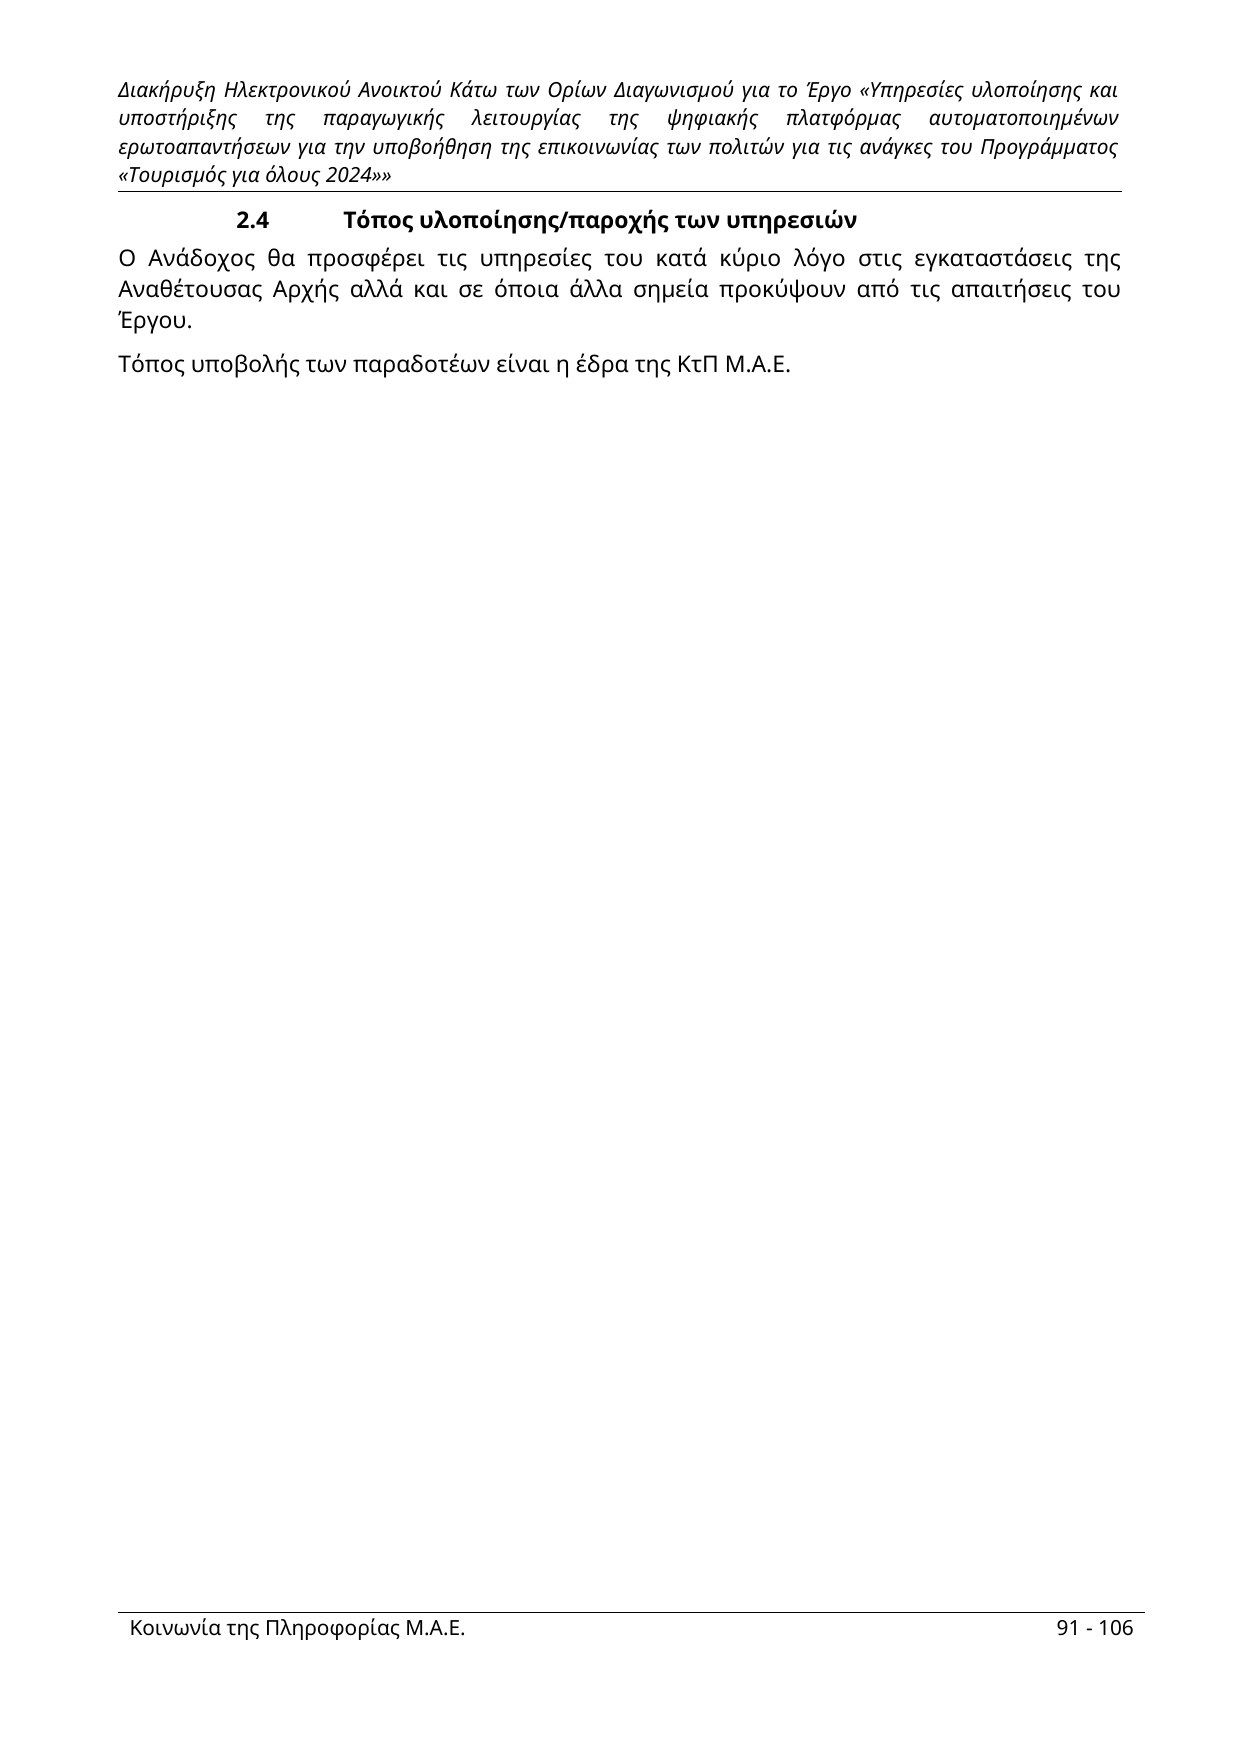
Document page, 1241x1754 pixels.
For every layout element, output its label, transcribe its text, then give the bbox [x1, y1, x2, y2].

text Ο Ανάδοχος θα προσφέρει τις υπηρεσίες του κατά κύριο λόγο στις εγκαταστάσεις της Αναθέτουσας Αρχής αλλά και σε όποια άλλα σημεία προκύψουν από τις απαιτήσεις του Έργου. [118, 242, 1122, 336]
text Τόπος υποβολής των παραδοτέων είναι η έδρα της ΚτΠ Μ.Α.Ε. [118, 348, 1122, 379]
subtitle Τόπος υλοποίησης/παροχής των υπηρεσιών [236, 204, 1122, 236]
